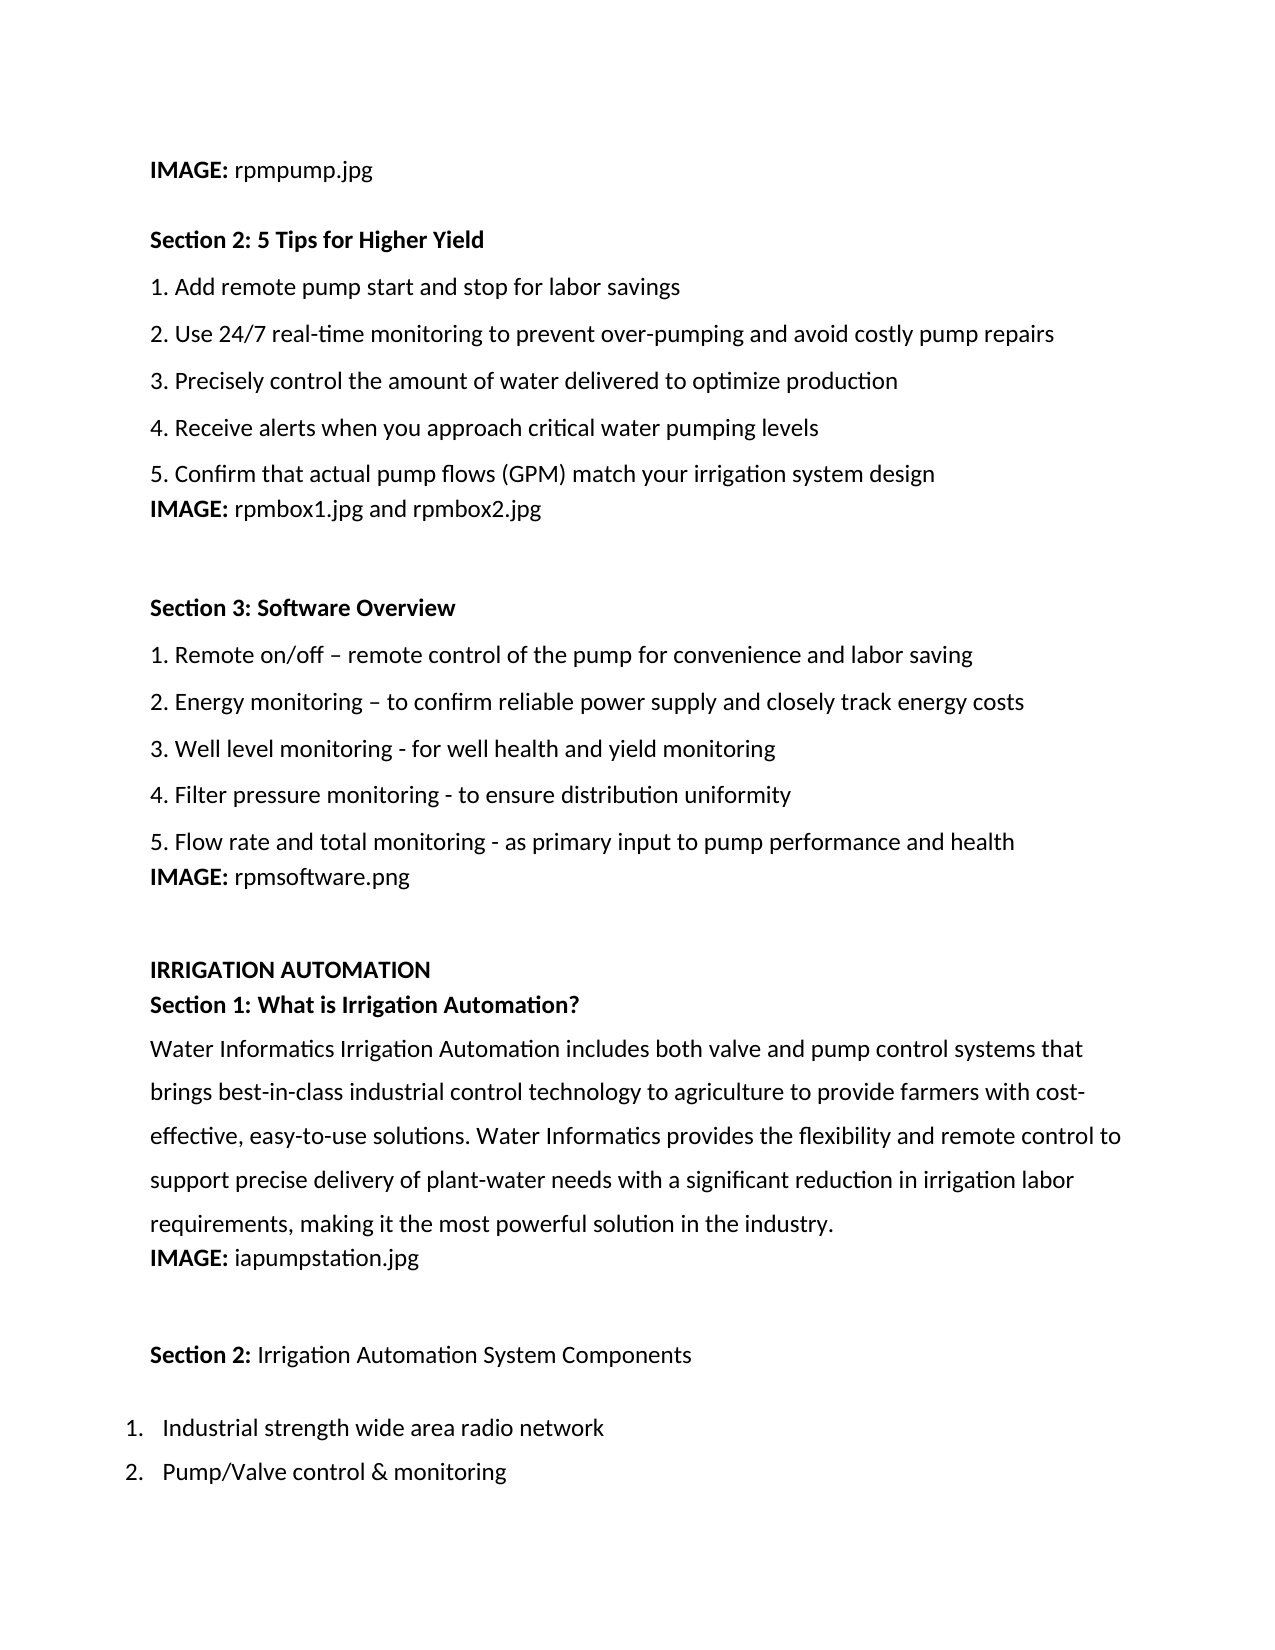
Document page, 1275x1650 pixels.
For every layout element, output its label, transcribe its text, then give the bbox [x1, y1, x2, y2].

subtitle IMAGE: iapumpstation.jpg [150, 1238, 1125, 1273]
text 1. Add remote pump start and stop for labor savings 2. Use 24/7 real-time monitoring to prevent over-pumping and avoid costly pump repairs 3. Precisely control the amount of water delivered to optimize production 4. Receive alerts when you approach critical water pumping levels 5. Confirm that actual pump flows (GPM) match your irrigation system design [150, 255, 1125, 489]
text Section 1: What is Irrigation Automation? [150, 985, 1125, 1019]
text 1. Remote on/off – remote control of the pump for convenience and labor saving [150, 623, 1125, 669]
text ​5. Flow rate and total monitoring - as primary input to pump performance and health [150, 810, 1125, 857]
text IRRIGATION AUTOMATION [150, 938, 1125, 985]
subtitle Section 2: Irrigation Automation System Components [150, 1336, 1125, 1370]
subtitle Section 2: 5 Tips for Higher Yield [150, 219, 1125, 255]
subtitle IMAGE: rpmbox1.jpg and rpmbox2.jpg [150, 489, 1125, 523]
text 4. Filter pressure monitoring - to ensure distribution uniformity [150, 763, 1125, 810]
text 2. Energy monitoring – to confirm reliable power supply and closely track energy costs [150, 669, 1125, 716]
subtitle Section 3: Software Overview [150, 587, 1125, 623]
subtitle IMAGE: rpmpump.jpg [150, 150, 1125, 184]
list Industrial strength wide area radio network [125, 1399, 1125, 1443]
subtitle IMAGE: rpmsoftware.png [150, 857, 1125, 891]
text Water Informatics Irrigation Automation includes both valve and pump control systems that brings best-in-class industrial control technology to agriculture to provide farmers with cost-effective, easy-to-use solutions. Water Informatics provides the flexibility and remote control to support precise delivery of plant-water needs with a significant reduction in irrigation labor requirements, making it the most powerful solution in the industry. [150, 1019, 1125, 1238]
text 3. Well level monitoring - for well health and yield monitoring [150, 716, 1125, 763]
list Pump/Valve control & monitoring [125, 1443, 1125, 1486]
